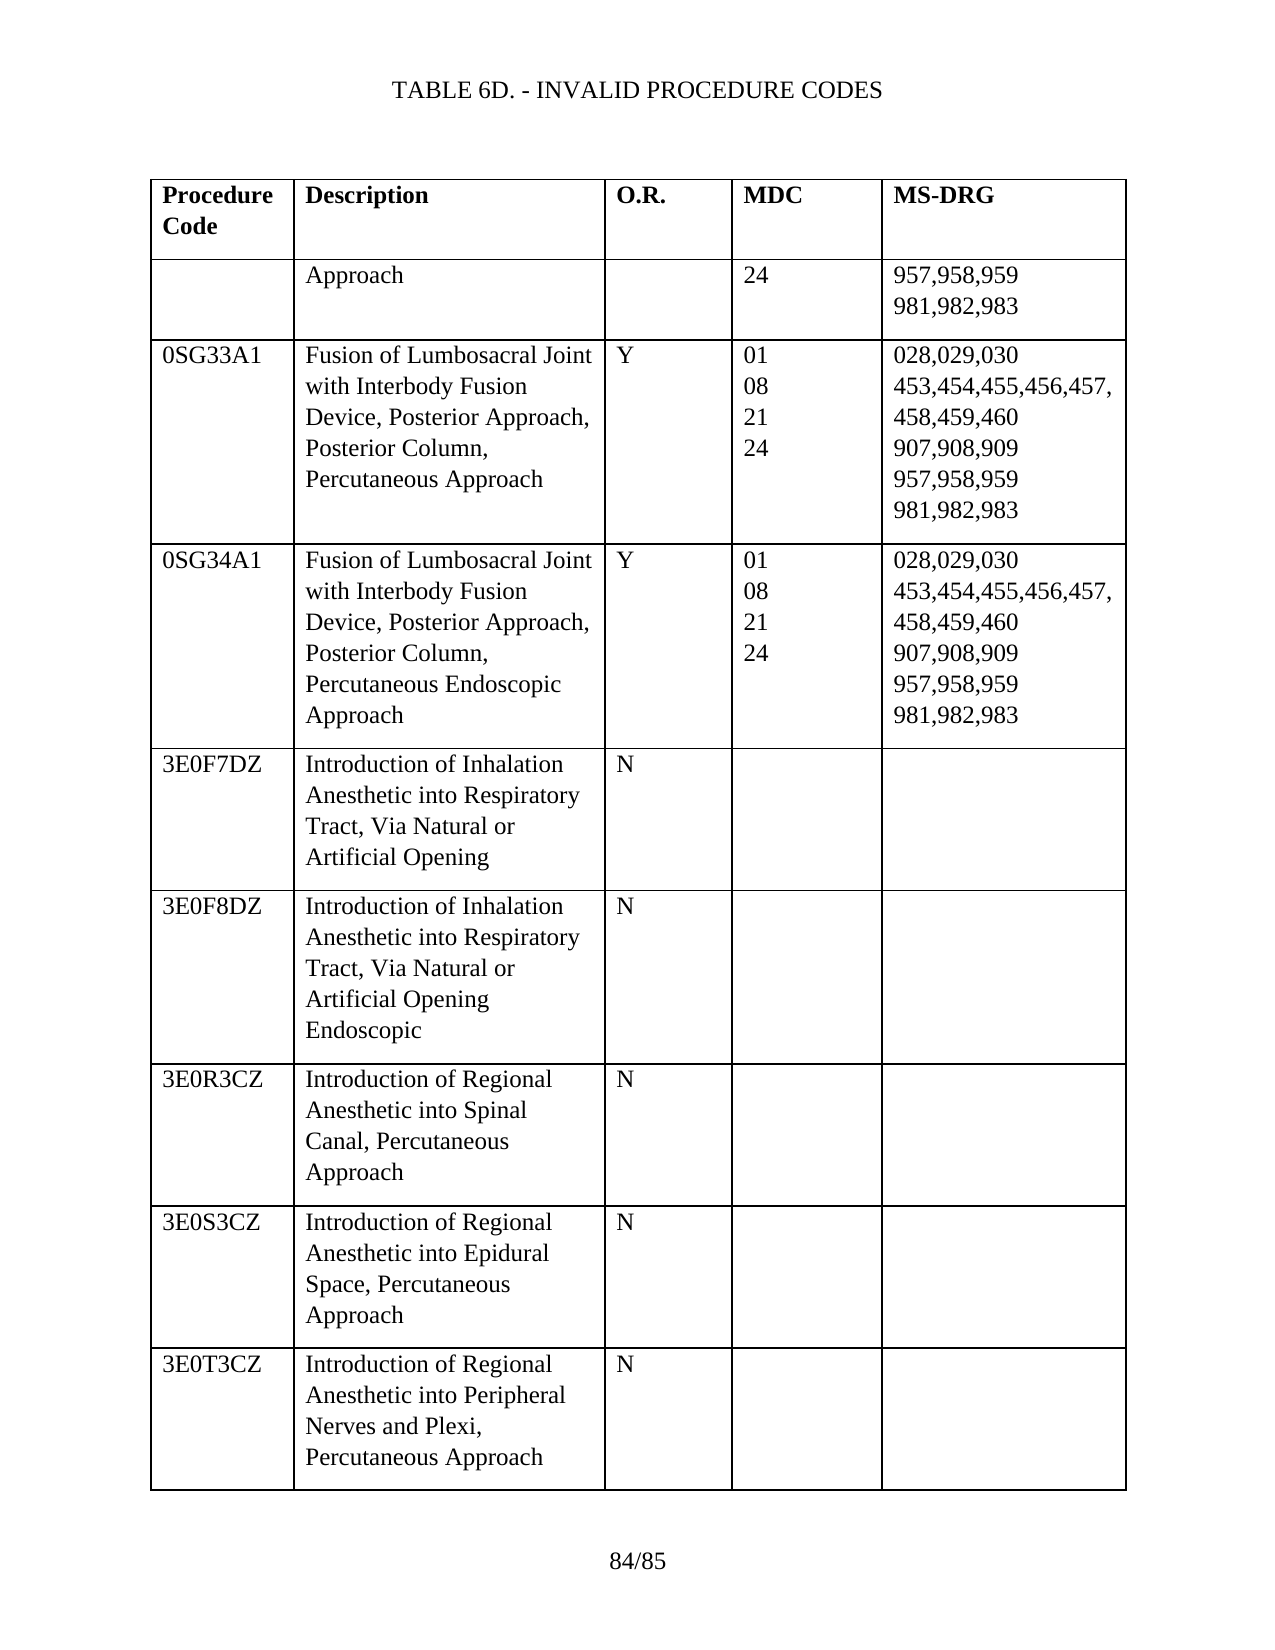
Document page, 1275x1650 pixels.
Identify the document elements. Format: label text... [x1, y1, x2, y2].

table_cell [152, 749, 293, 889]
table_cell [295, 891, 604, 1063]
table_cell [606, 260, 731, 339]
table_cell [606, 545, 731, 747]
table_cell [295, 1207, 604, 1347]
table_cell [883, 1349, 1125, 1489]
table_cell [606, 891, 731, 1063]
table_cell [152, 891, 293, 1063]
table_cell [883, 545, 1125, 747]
table_header MS-DRG [883, 180, 1125, 259]
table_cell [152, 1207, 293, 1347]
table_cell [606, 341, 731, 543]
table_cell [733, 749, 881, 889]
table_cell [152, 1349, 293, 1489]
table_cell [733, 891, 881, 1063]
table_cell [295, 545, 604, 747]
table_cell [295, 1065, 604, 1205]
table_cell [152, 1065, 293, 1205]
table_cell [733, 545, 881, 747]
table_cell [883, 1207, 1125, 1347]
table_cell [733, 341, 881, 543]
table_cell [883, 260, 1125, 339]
table_header O.R. [606, 180, 731, 259]
table_header Description [295, 180, 604, 259]
table_header Procedure Code [152, 180, 293, 259]
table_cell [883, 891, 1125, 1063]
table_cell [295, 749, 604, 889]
table_header MDC [733, 180, 881, 259]
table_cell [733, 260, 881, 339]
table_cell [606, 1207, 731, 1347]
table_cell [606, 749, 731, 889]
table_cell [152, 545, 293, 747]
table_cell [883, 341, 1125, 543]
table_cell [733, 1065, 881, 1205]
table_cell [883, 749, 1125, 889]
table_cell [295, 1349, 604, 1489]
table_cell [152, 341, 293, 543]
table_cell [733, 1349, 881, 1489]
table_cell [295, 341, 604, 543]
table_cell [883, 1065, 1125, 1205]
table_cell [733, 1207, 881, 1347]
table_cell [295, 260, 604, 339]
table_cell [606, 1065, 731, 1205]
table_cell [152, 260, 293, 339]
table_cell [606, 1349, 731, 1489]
